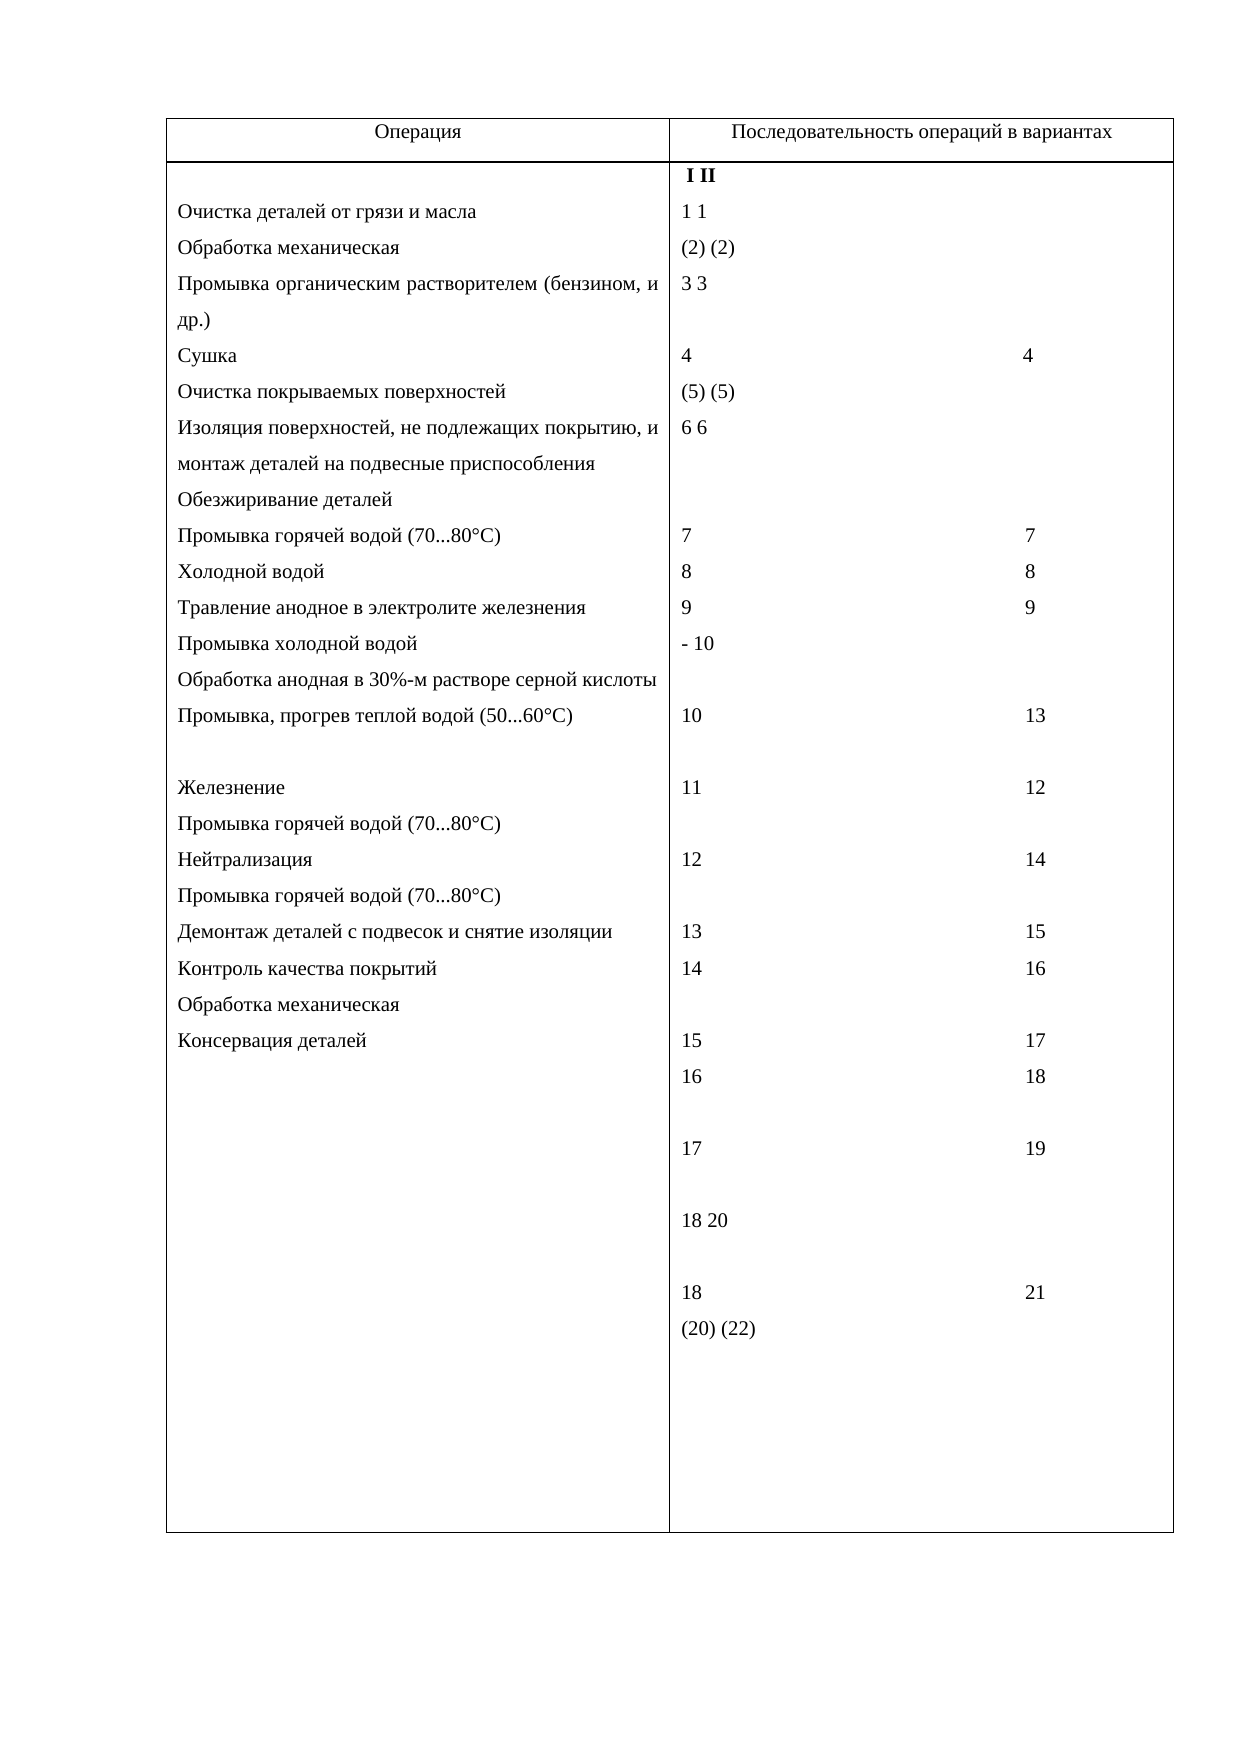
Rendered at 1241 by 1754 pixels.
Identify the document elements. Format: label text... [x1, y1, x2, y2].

table_cell I II 1 1 (2) (2) 3 3 4 (5) (5) 6 6 7 8 9 - 10 13 12 14 15 16 17 18 19 18 20 21 (20) (22) [670, 163, 1173, 1532]
table_header Операция [167, 119, 669, 161]
table_header Последовательность операций в вариантах [670, 119, 1173, 161]
table_cell Очистка деталей от грязи и масла Обработка механическая Промывка органическим растворителем (бензином, и др.) Сушка Очистка покрываемых поверхностей Изоляция поверхностей, не подлежащих покрытию, и монтаж деталей на подвесные приспособления Обезжиривание деталей Промывка горячей водой (70...80°С) Холодной водой Травление анодное в электролите железнения Промывка холодной водой Обработка анодная в 30%-м растворе серной кислоты Промывка, прогрев теплой водой (50...60°С) Железнение Промывка горячей водой (70...80°С) Нейтрализация Промывка горячей водой (70...80°С) Демонтаж деталей с подвесок и снятие изоляции Контроль качества покрытий Обработка механическая Консервация деталей [167, 163, 669, 1532]
